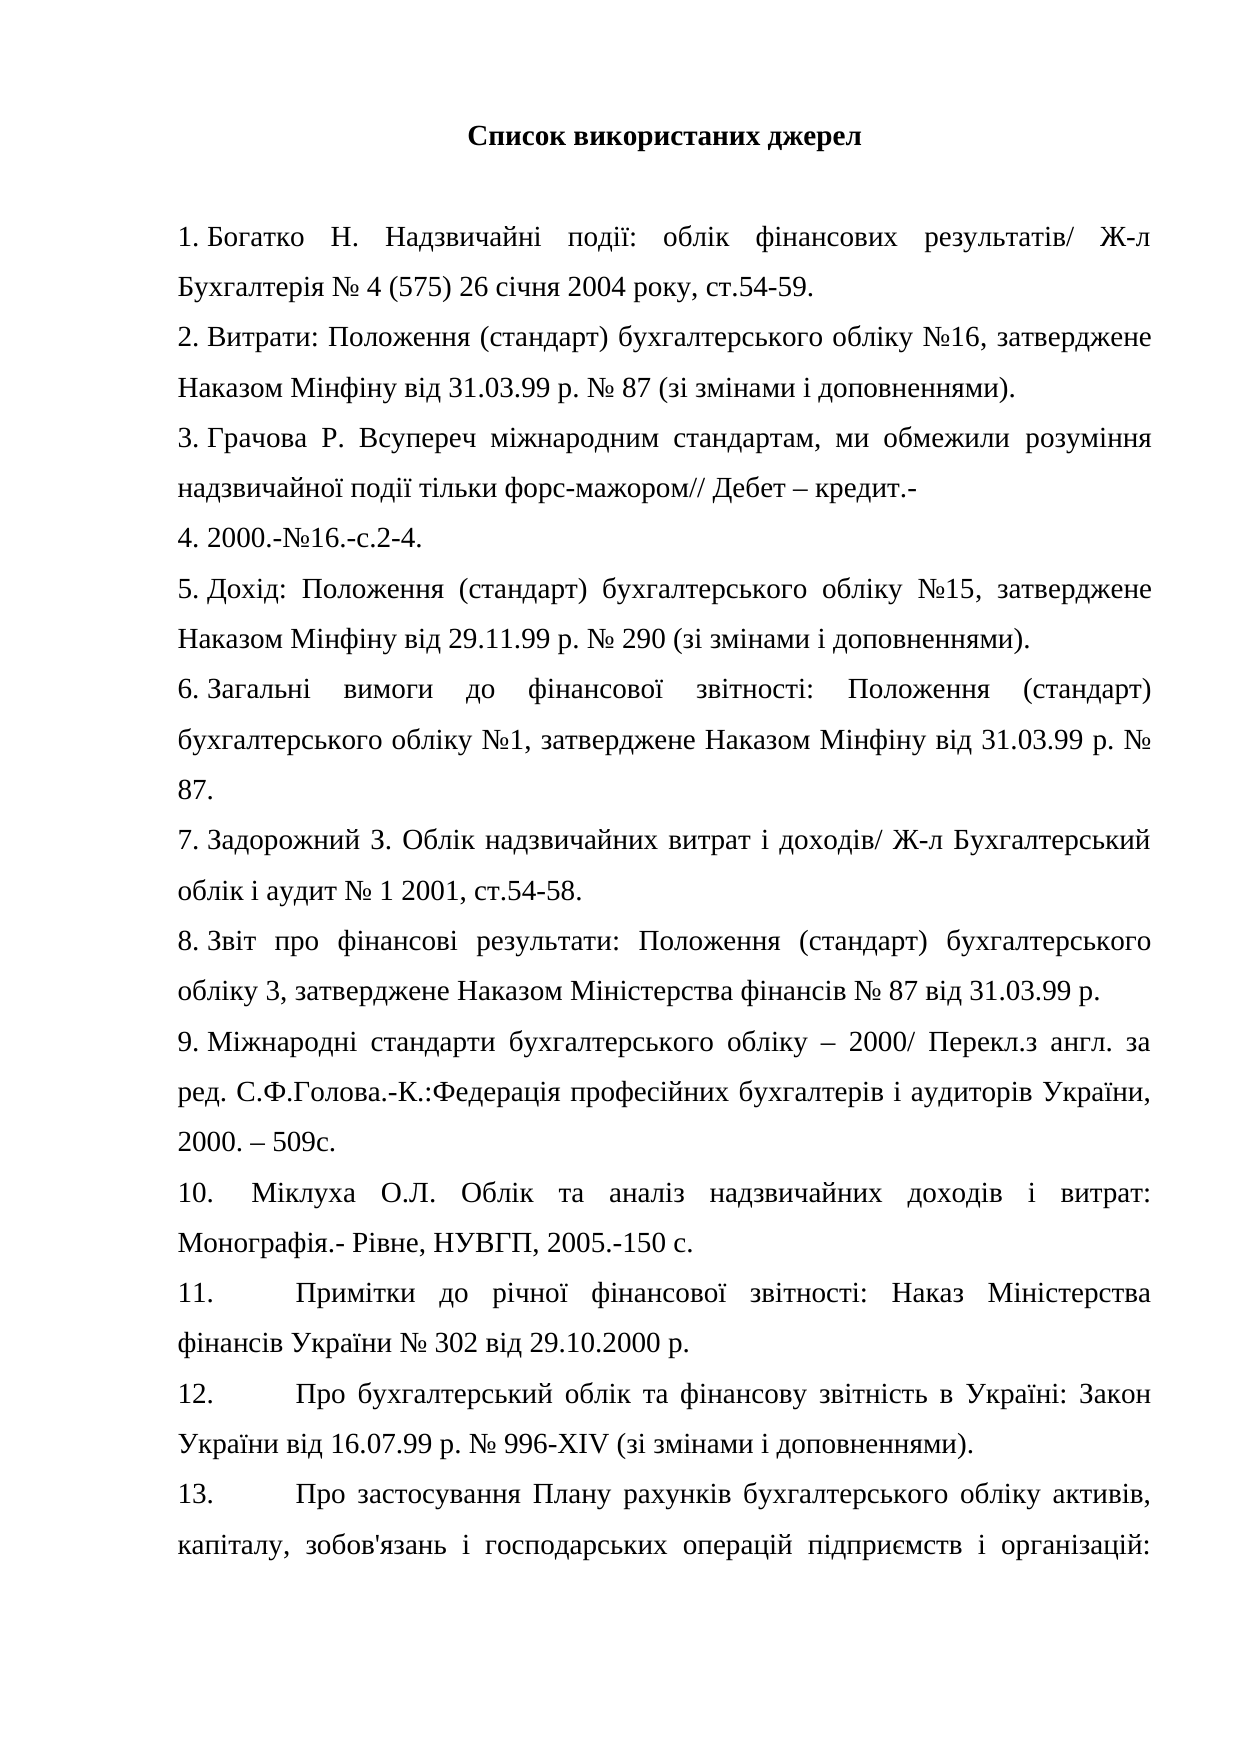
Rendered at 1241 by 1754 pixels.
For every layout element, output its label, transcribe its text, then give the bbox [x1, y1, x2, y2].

list Витрати: Положення (стандарт) бухгалтерського обліку №16, затверджене Наказом Мінфіну від 31.03.99 р. № 87 (зі змінами і доповненнями). [177, 319, 1152, 403]
list 2000.-№16.-с.2-4. [177, 521, 1152, 554]
text Список використаних джерел [177, 118, 1152, 152]
list Міклуха О.Л. Облік та аналіз надзвичайних доходів і витрат: Монографія.- Рівне, НУВГП, 2005.-150 с. [177, 1175, 1152, 1258]
list Міжнародні стандарти бухгалтерського обліку – 2000/ Перекл.з англ. за ред. С.Ф.Голова.-К.:Федерація професійних бухгалтерів і аудиторів України, 2000. – 509с. [177, 1024, 1152, 1158]
list Примітки до річної фінансової звітності: Наказ Міністерства фінансів України № 302 від 29.10.2000 р. [177, 1275, 1152, 1359]
list Задорожний З. Облік надзвичайних витрат і доходів/ Ж-л Бухгалтерський облік і аудит № 1 2001, ст.54-58. [177, 822, 1152, 906]
list Загальні вимоги до фінансової звітності: Положення (стандарт) бухгалтерського обліку №1, затверджене Наказом Мінфіну від 31.03.99 р. № 87. [177, 672, 1152, 806]
list Про бухгалтерський облік та фінансову звітність в Україні: Закон України від 16.07.99 р. № 996-ХІV (зі змінами і доповненнями). [177, 1376, 1152, 1460]
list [177, 1477, 1152, 1560]
list Богатко Н. Надзвичайні події: облік фінансових результатів/ Ж-л Бухгалтерія № 4 (575) 26 січня 2004 року, ст.54-59. [177, 219, 1152, 303]
list Звіт про фінансові результати: Положення (стандарт) бухгалтерського обліку 3, затверджене Наказом Міністерства фінансів № 87 від 31.03.99 р. [177, 923, 1152, 1007]
list Дохід: Положення (стандарт) бухгалтерського обліку №15, затверджене Наказом Мінфіну від 29.11.99 р. № 290 (зі змінами і доповненнями). [177, 571, 1152, 655]
list Грачова Р. Всупереч міжнародним стандартам, ми обмежили розуміння надзвичайної події тільки форс-мажором// Дебет – кредит.- [177, 420, 1152, 504]
